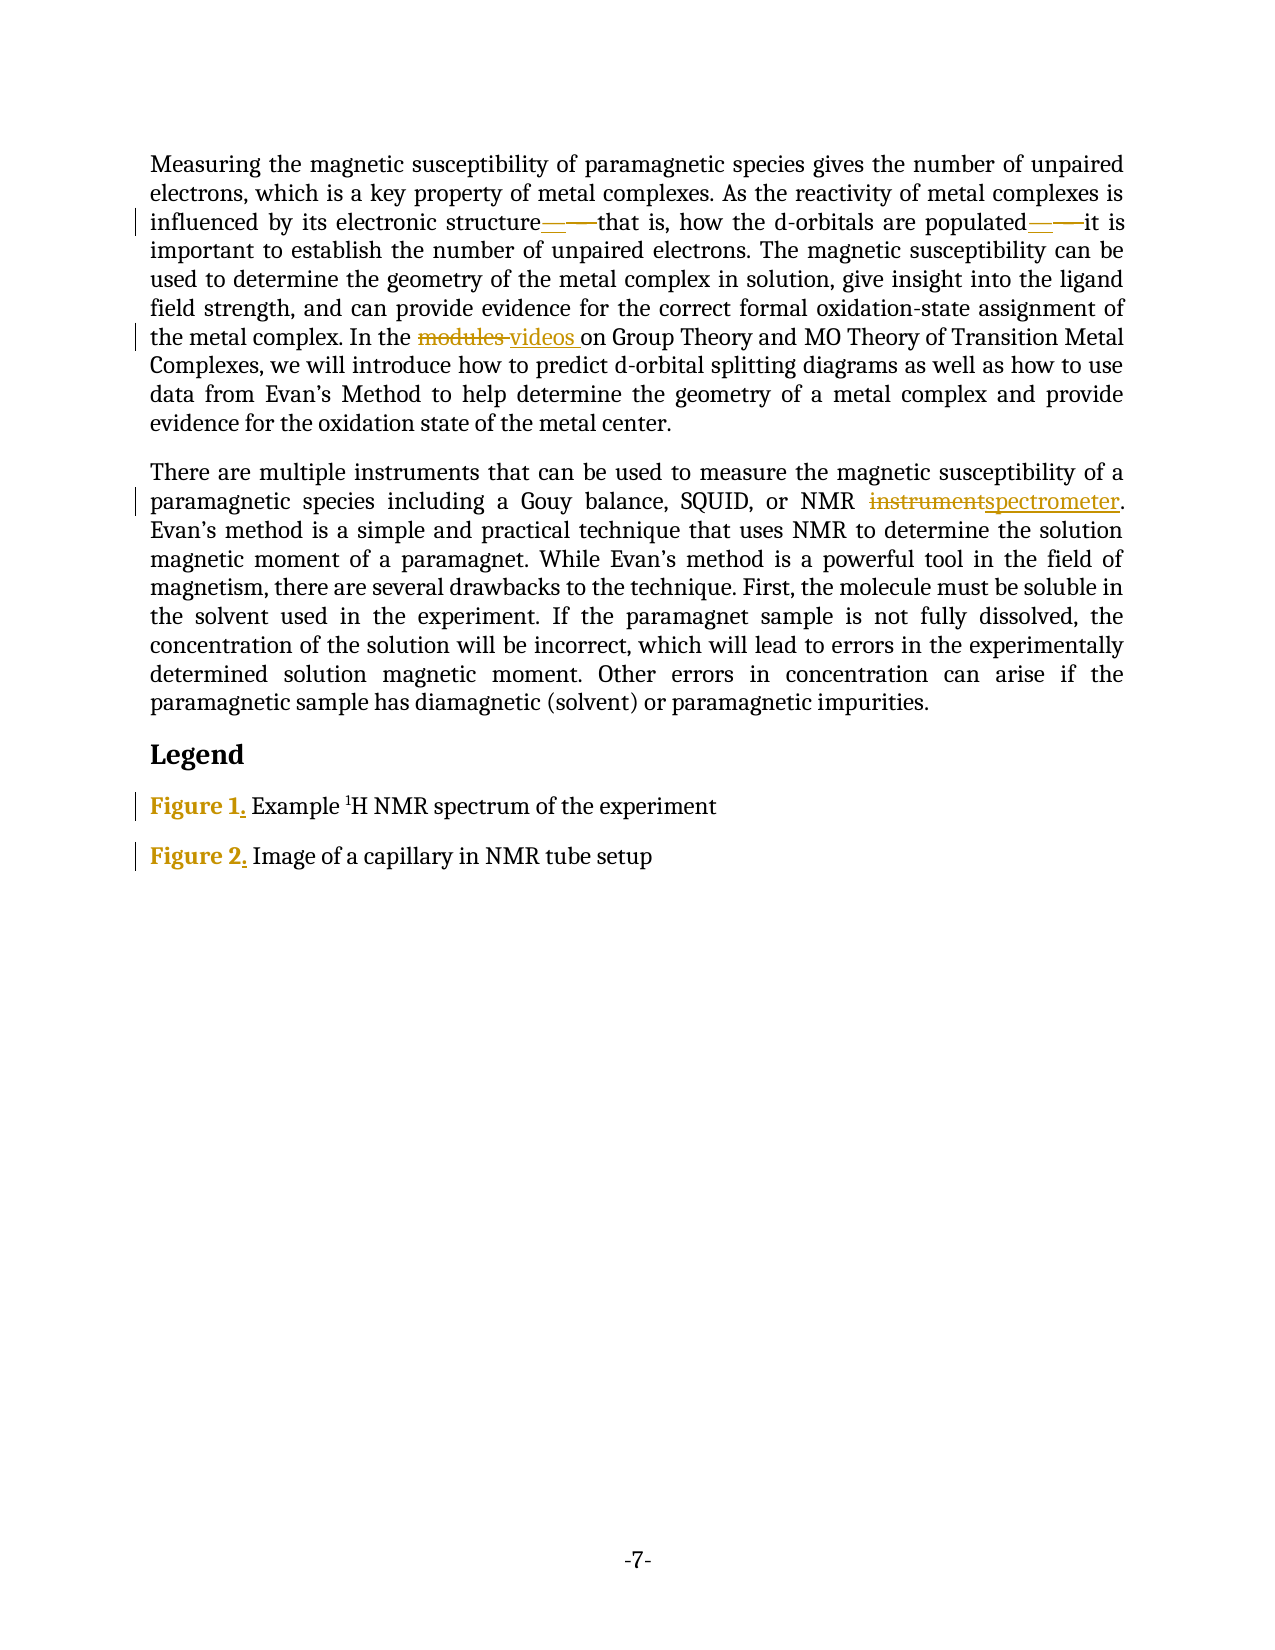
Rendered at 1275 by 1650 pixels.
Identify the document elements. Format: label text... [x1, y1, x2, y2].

text There are multiple instruments that can be used to measure the magnetic susceptibility of a paramagnetic species including a Gouy balance, SQUID, or NMR . Evan’s method is a simple and practical technique that uses NMR to determine the solution magnetic moment of a paramagnet. While Evan’s method is a powerful tool in the field of magnetism, there are several drawbacks to the technique. First, the molecule must be soluble in the solvent used in the experiment. If the paramagnet sample is not fully dissolved, the concentration of the solution will be incorrect, which will lead to errors in the experimentally determined solution magnetic moment. Other errors in concentration can arise if the paramagnetic sample has diamagnetic (solvent) or paramagnetic impurities. [150, 458, 1125, 717]
text Figure 1 Example 1H NMR spectrum of the experiment [150, 792, 1125, 821]
text Measuring the magnetic susceptibility of paramagnetic species gives the number of unpaired electrons, which is a key property of metal complexes. As the reactivity of metal complexes is influenced by its electronic structurethat is, how the d-orbitals are populatedit is important to establish the number of unpaired electrons. The magnetic susceptibility can be used to determine the geometry of the metal complex in solution, give insight into the ligand field strength, and can provide evidence for the correct formal oxidation-state assignment of the metal complex. In the on Group Theory and MO Theory of Transition Metal Complexes, we will introduce how to predict d-orbital splitting diagrams as well as how to use data from Evan’s Method to help determine the geometry of a metal complex and provide evidence for the oxidation state of the metal center. [150, 150, 1125, 437]
text Figure 2 Image of a capillary in NMR tube setup [150, 842, 1125, 871]
text Legend [150, 738, 1125, 771]
